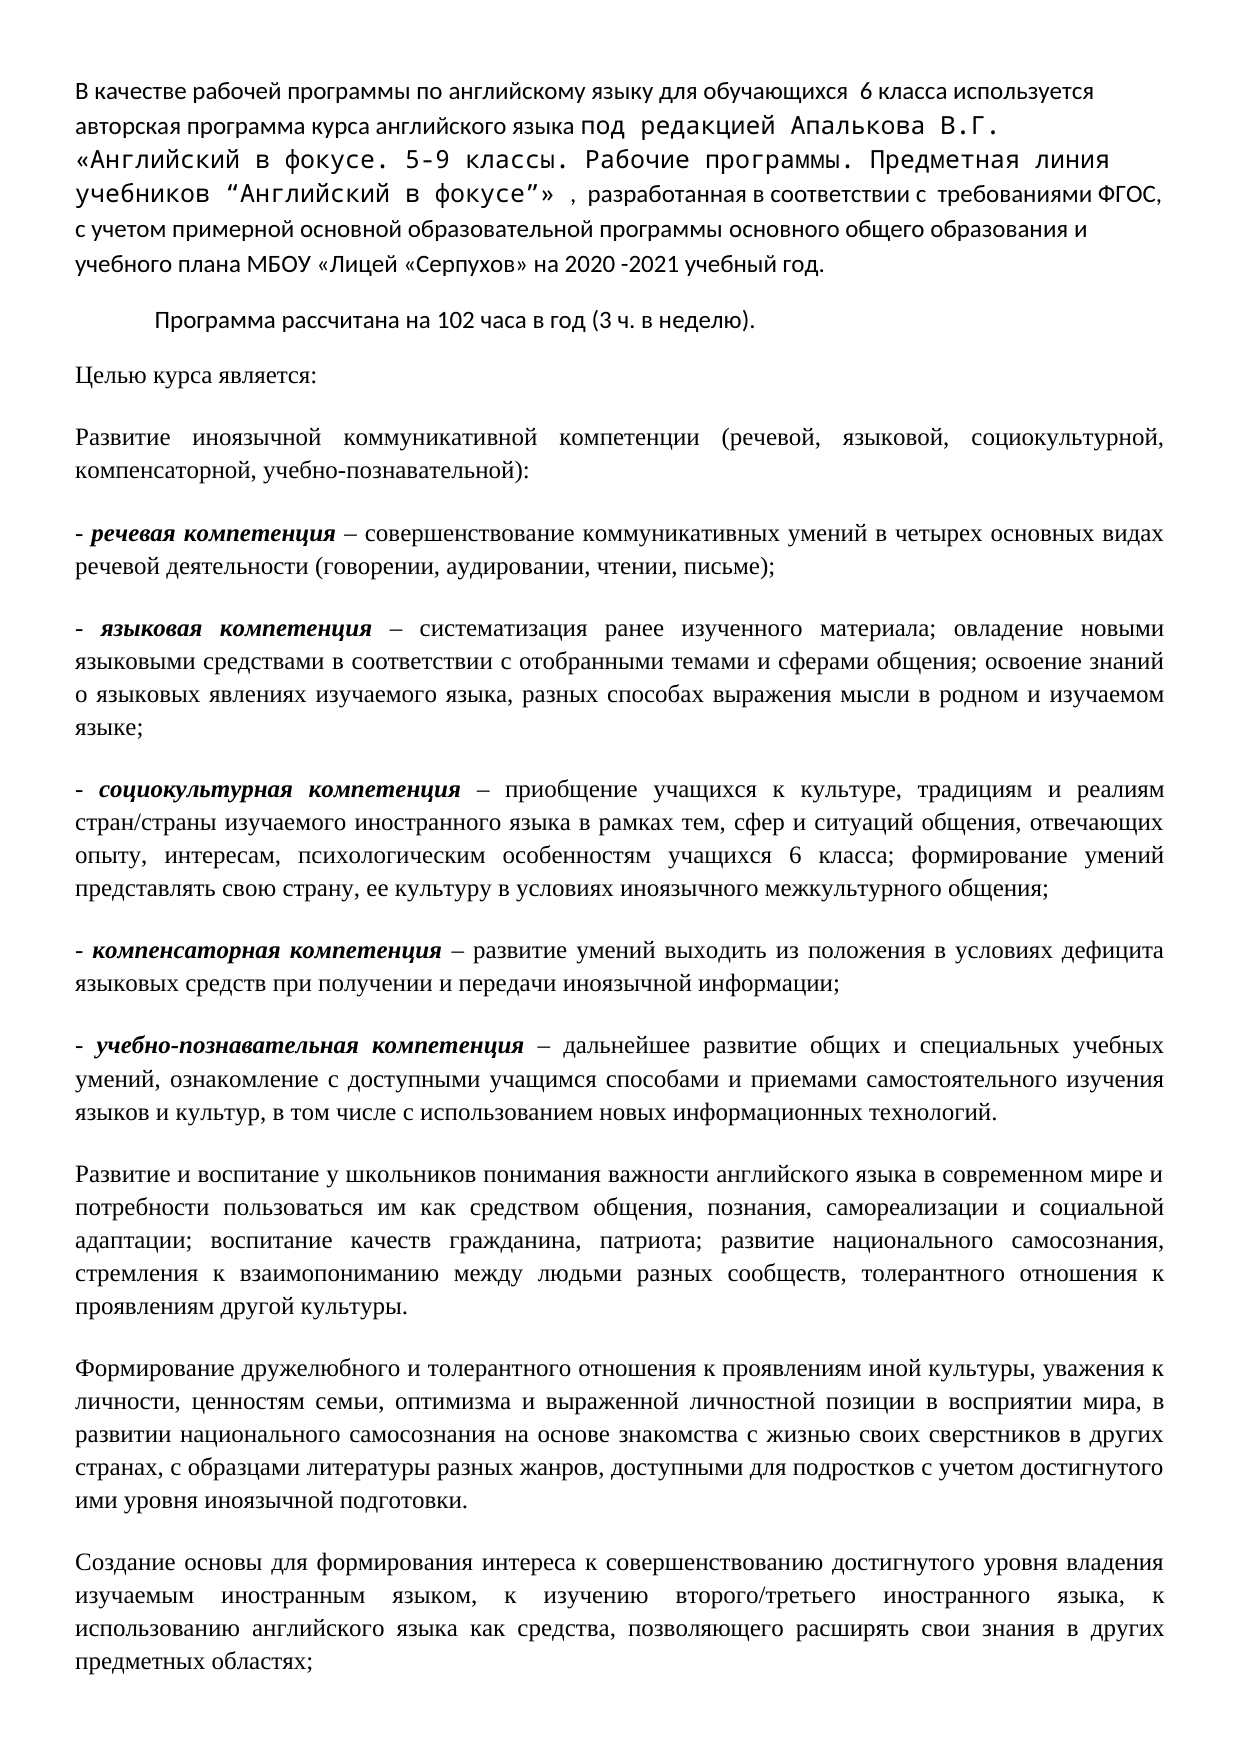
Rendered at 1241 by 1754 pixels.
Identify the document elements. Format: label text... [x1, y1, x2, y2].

text Целью курса является: [75, 360, 1165, 389]
text - социокультурная компетенция – приобщение учащихся к культуре, традициям и реалиям стран/страны изучаемого иностранного языка в рамках тем, сфер и ситуаций общения, отвечающих опыту, интересам, психологическим особенностям учащихся 6 класса; формирование умений представлять свою страну, ее культуру в условиях иноязычного межкультурного общения; [75, 774, 1165, 902]
text - языковая компетенция – систематизация ранее изученного материала; овладение новыми языковыми средствами в соответствии с отобранными темами и сферами общения; освоение знаний о языковых явлениях изучаемого языка, разных способах выражения мысли в родном и изучаемом языке; [75, 613, 1165, 741]
text Формирование дружелюбного и толерантного отношения к проявлениям иной культуры, уважения к личности, ценностям семьи, оптимизма и выраженной личностной позиции в восприятии мира, в развитии национального самосознания на основе знакомства с жизнью своих сверстников в других странах, с образцами литературы разных жанров, доступными для подростков с учетом достигнутого ими уровня иноязычной подготовки. [75, 1353, 1165, 1514]
text Развитие иноязычной коммуникативной компетенции (речевой, языковой, социокультурной, компенсаторной, учебно-познавательной): [75, 422, 1165, 484]
text Создание основы для формирования интереса к совершенствованию достигнутого уровня владения изучаемым иностранным языком, к изучению второго/третьего иностранного языка, к использованию английского языка как средства, позволяющего расширять свои знания в других предметных областях; [75, 1547, 1165, 1675]
text - учебно-познавательная компетенция – дальнейшее развитие общих и специальных учебных умений, ознакомление с доступными учащимся способами и приемами самостоятельного изучения языков и культур, в том числе с использованием новых информационных технологий. [75, 1031, 1165, 1125]
text Программа рассчитана на 102 часа в год (3 ч. в неделю). [75, 304, 1165, 335]
text В качестве рабочей программы по английскому языку для обучающихся 6 класса используется авторская программа курса английского языка под редакцией Апалькова В.Г. «Английский в фокусе. 5-9 классы. Рабочие программы. Предметная линия учебников “Английский в фокусе”» , разработанная в соответствии с требованиями ФГОС, с учетом примерной основной образовательной программы основного общего образования и учебного плана МБОУ «Лицей «Серпухов» на 2020 -2021 учебный год. [75, 75, 1165, 279]
text Развитие и воспитание у школьников понимания важности английского языка в современном мире и потребности пользоваться им как средством общения, познания, самореализации и социальной адаптации; воспитание качеств гражданина, патриота; развитие национального самосознания, стремления к взаимопониманию между людьми разных сообществ, толерантного отношения к проявлениям другой культуры. [75, 1159, 1165, 1320]
text - речевая компетенция – совершенствование коммуникативных умений в четырех основных видах речевой деятельности (говорении, аудировании, чтении, письме); [75, 518, 1165, 579]
text - компенсаторная компетенция – развитие умений выходить из положения в условиях дефицита языковых средств при получении и передачи иноязычной информации; [75, 935, 1165, 997]
